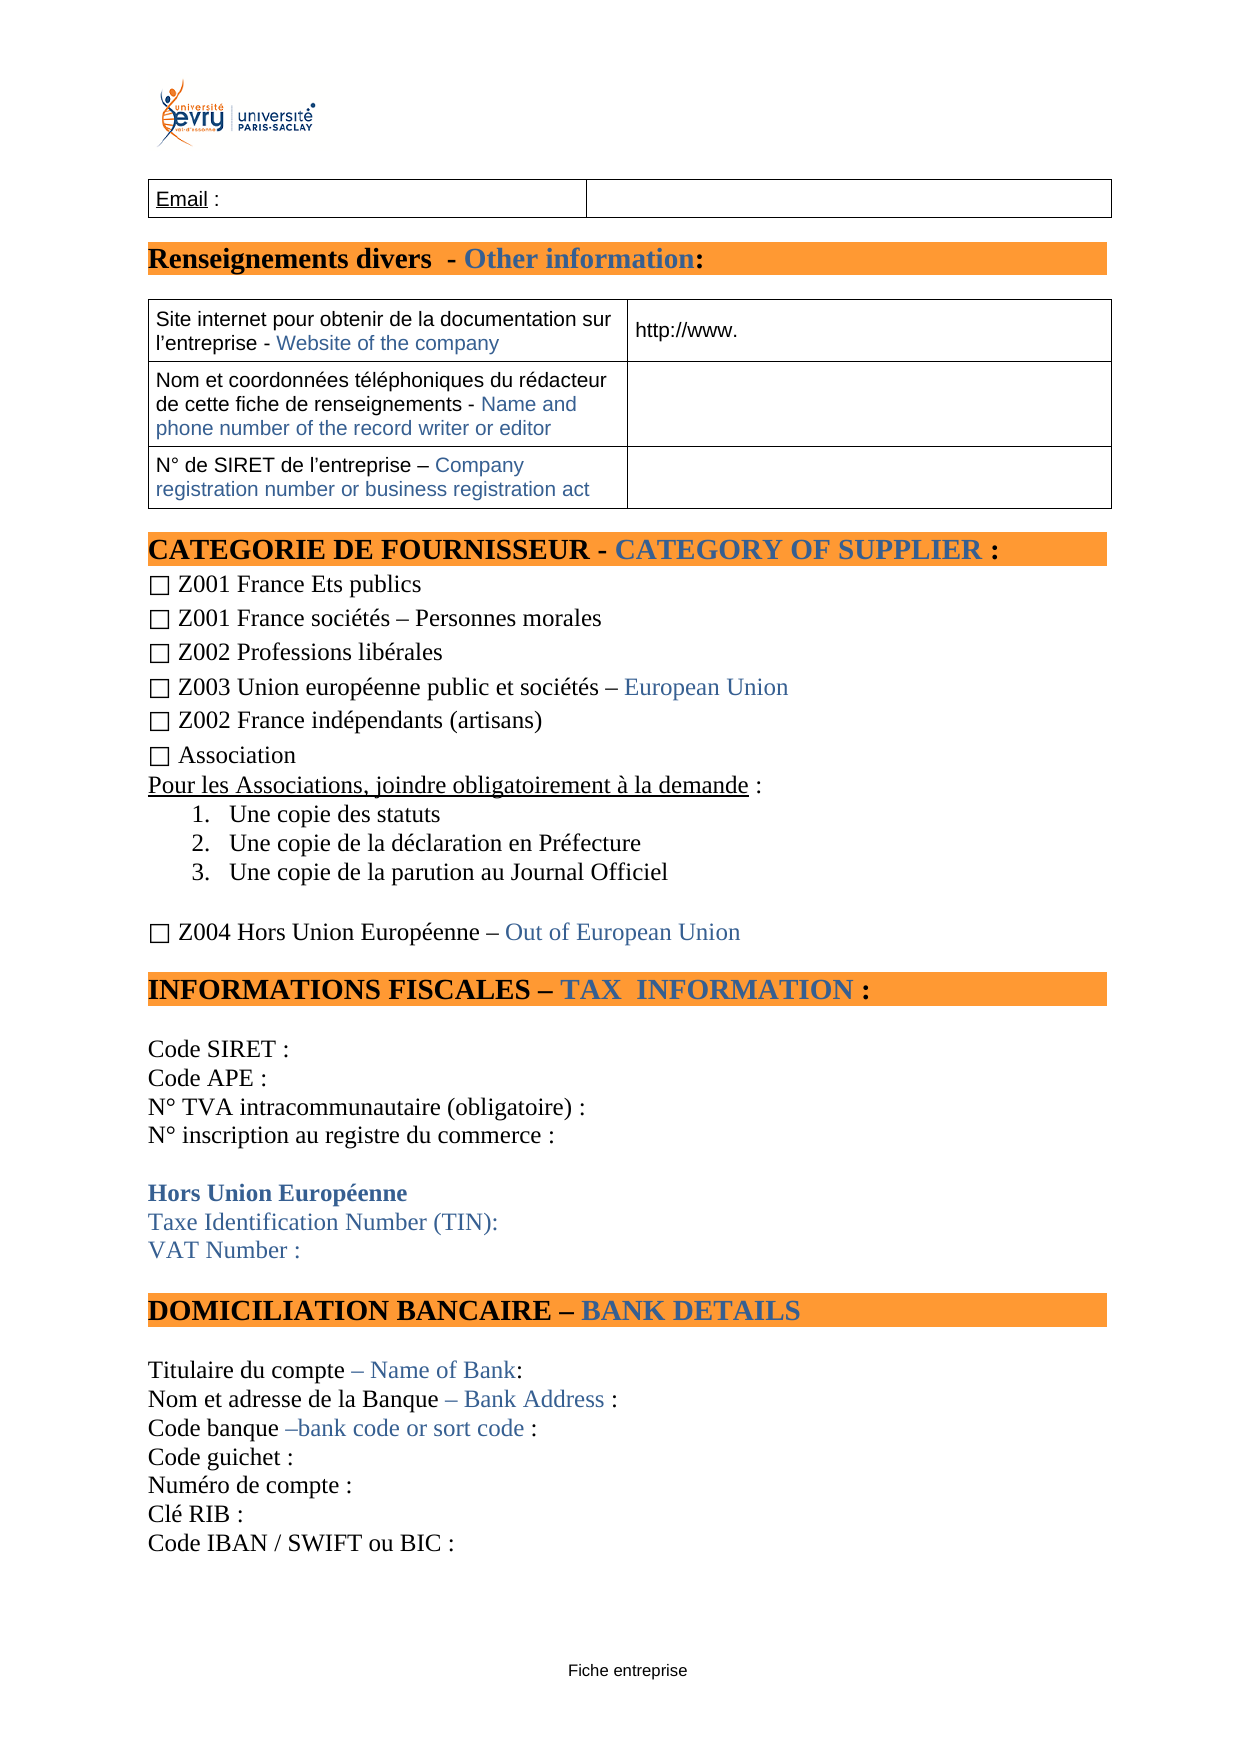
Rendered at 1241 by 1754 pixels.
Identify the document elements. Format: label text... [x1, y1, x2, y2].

text Code guichet : [148, 1442, 1107, 1470]
table_header http://www. [628, 300, 1111, 361]
text □ Z003 Union européenne public et sociétés – European Union [148, 668, 1107, 702]
text □ Association [148, 736, 1107, 770]
table_cell Nom et coordonnées téléphoniques du rédacteur de cette fiche de renseignements - Name and phone number of the record writer or editor [149, 362, 627, 446]
text N° TVA intracommunautaire (obligatoire) : [148, 1092, 1107, 1121]
table_cell N° de SIRET de l’entreprise – Company registration number or business registration act [149, 447, 627, 507]
table_header Site internet pour obtenir de la documentation sur l’entreprise - Website of the company [149, 300, 627, 361]
text Taxe Identification Number (TIN): [148, 1207, 1107, 1236]
text Code SIRET : [148, 1034, 1107, 1063]
list Une copie des statuts [191, 799, 1107, 828]
text Clé RIB : [148, 1499, 1107, 1528]
text CATEGORIE DE FOURNISSEUR - CATEGORY OF SUPPLIER : [148, 532, 1107, 566]
text □ Z002 France indépendants (artisans) [148, 702, 1107, 736]
text Pour les Associations, joindre obligatoirement à la demande : [148, 770, 1107, 799]
text □ Z002 Professions libérales [148, 634, 1107, 668]
text INFORMATIONS FISCALES – TAX INFORMATION : [148, 972, 1107, 1006]
text Code banque –bank code or sort code : [148, 1413, 1107, 1442]
text □ Z001 France Ets publics [148, 566, 1107, 600]
table_cell Email : [149, 180, 586, 217]
text Code IBAN / SWIFT ou BIC : [148, 1528, 1107, 1557]
text Code APE : [148, 1063, 1107, 1092]
table_cell [628, 362, 1111, 446]
text VAT Number : [148, 1236, 1107, 1264]
text □ Z004 Hors Union Européenne – Out of European Union [148, 914, 1107, 948]
table_cell [628, 447, 1111, 507]
list Une copie de la déclaration en Préfecture [191, 828, 1107, 857]
text Renseignements divers - Other information: [148, 242, 1107, 275]
text Hors Union Européenne [148, 1178, 1107, 1207]
text N° inscription au registre du commerce : [148, 1121, 1107, 1149]
text Numéro de compte : [148, 1470, 1107, 1499]
text Nom et adresse de la Banque – Bank Address : [148, 1384, 1107, 1413]
picture [147, 73, 331, 151]
text Titulaire du compte – Name of Bank: [148, 1355, 1107, 1384]
text DOMICILIATION BANCAIRE – BANK DETAILS [148, 1293, 1107, 1327]
list Une copie de la parution au Journal Officiel [191, 857, 1107, 885]
table_cell [587, 180, 1111, 217]
text □ Z001 France sociétés – Personnes morales [148, 600, 1107, 634]
